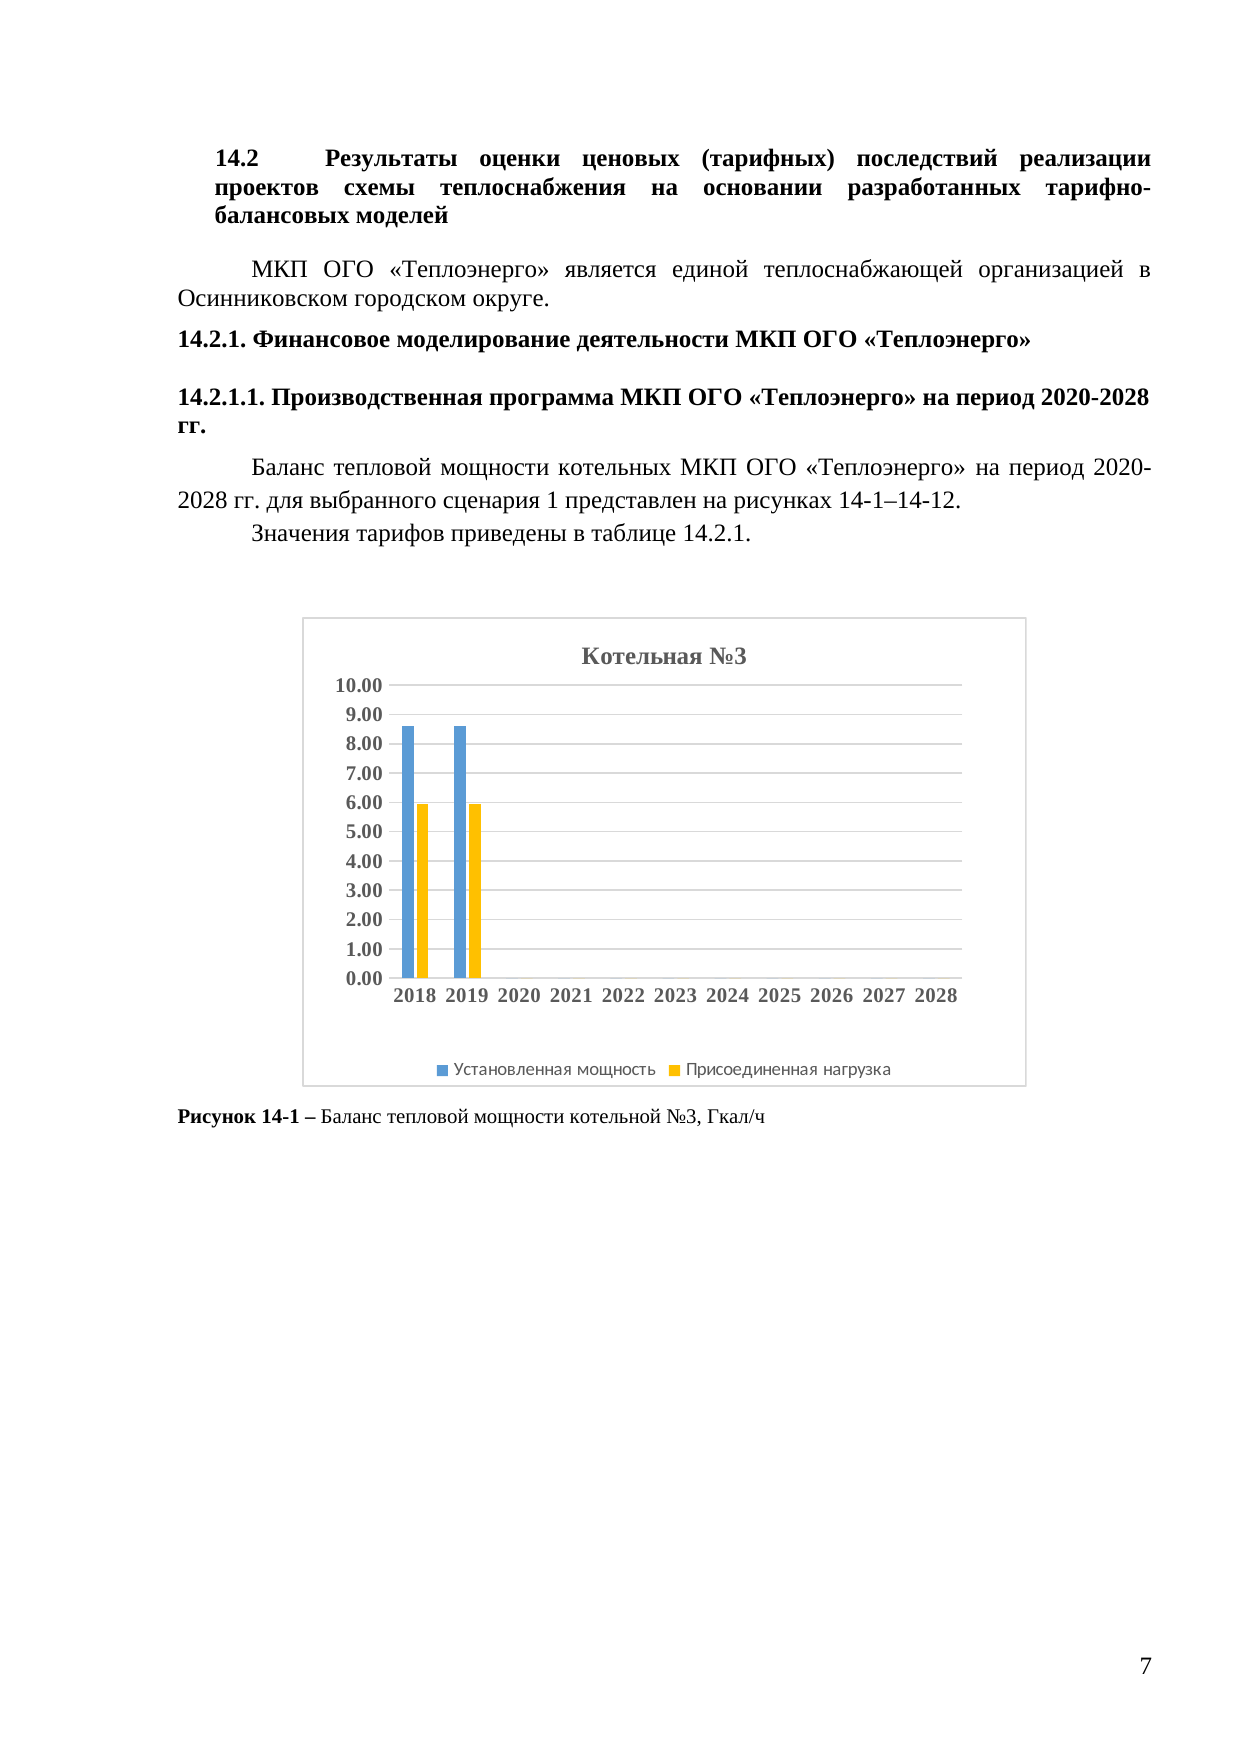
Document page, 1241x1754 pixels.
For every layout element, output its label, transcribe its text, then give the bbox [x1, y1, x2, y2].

text МКП ОГО «Теплоэнерго» является единой теплоснабжающей организацией в Осинниковском городском округе. [177, 254, 1152, 312]
text Значения тарифов приведены в таблице 14.2.1. [177, 518, 1152, 547]
text 14.2.1. Финансовое моделирование деятельности МКП ОГО «Теплоэнерго» [177, 324, 1152, 353]
subtitle Результаты оценки ценовых (тарифных) последствий реализации проектов схемы теплоснабжения на основании разработанных тарифно-балансовых моделей [214, 143, 1152, 229]
text 14.2.1.1. Производственная программа МКП ОГО «Теплоэнерго» на период 2020-2028 гг. [177, 382, 1152, 439]
text Баланс тепловой мощности котельных МКП ОГО «Теплоэнерго» на период 2020-2028 гг. для выбранного сценария 1 представлен на рисунках 14-1–14-12. [177, 452, 1152, 514]
